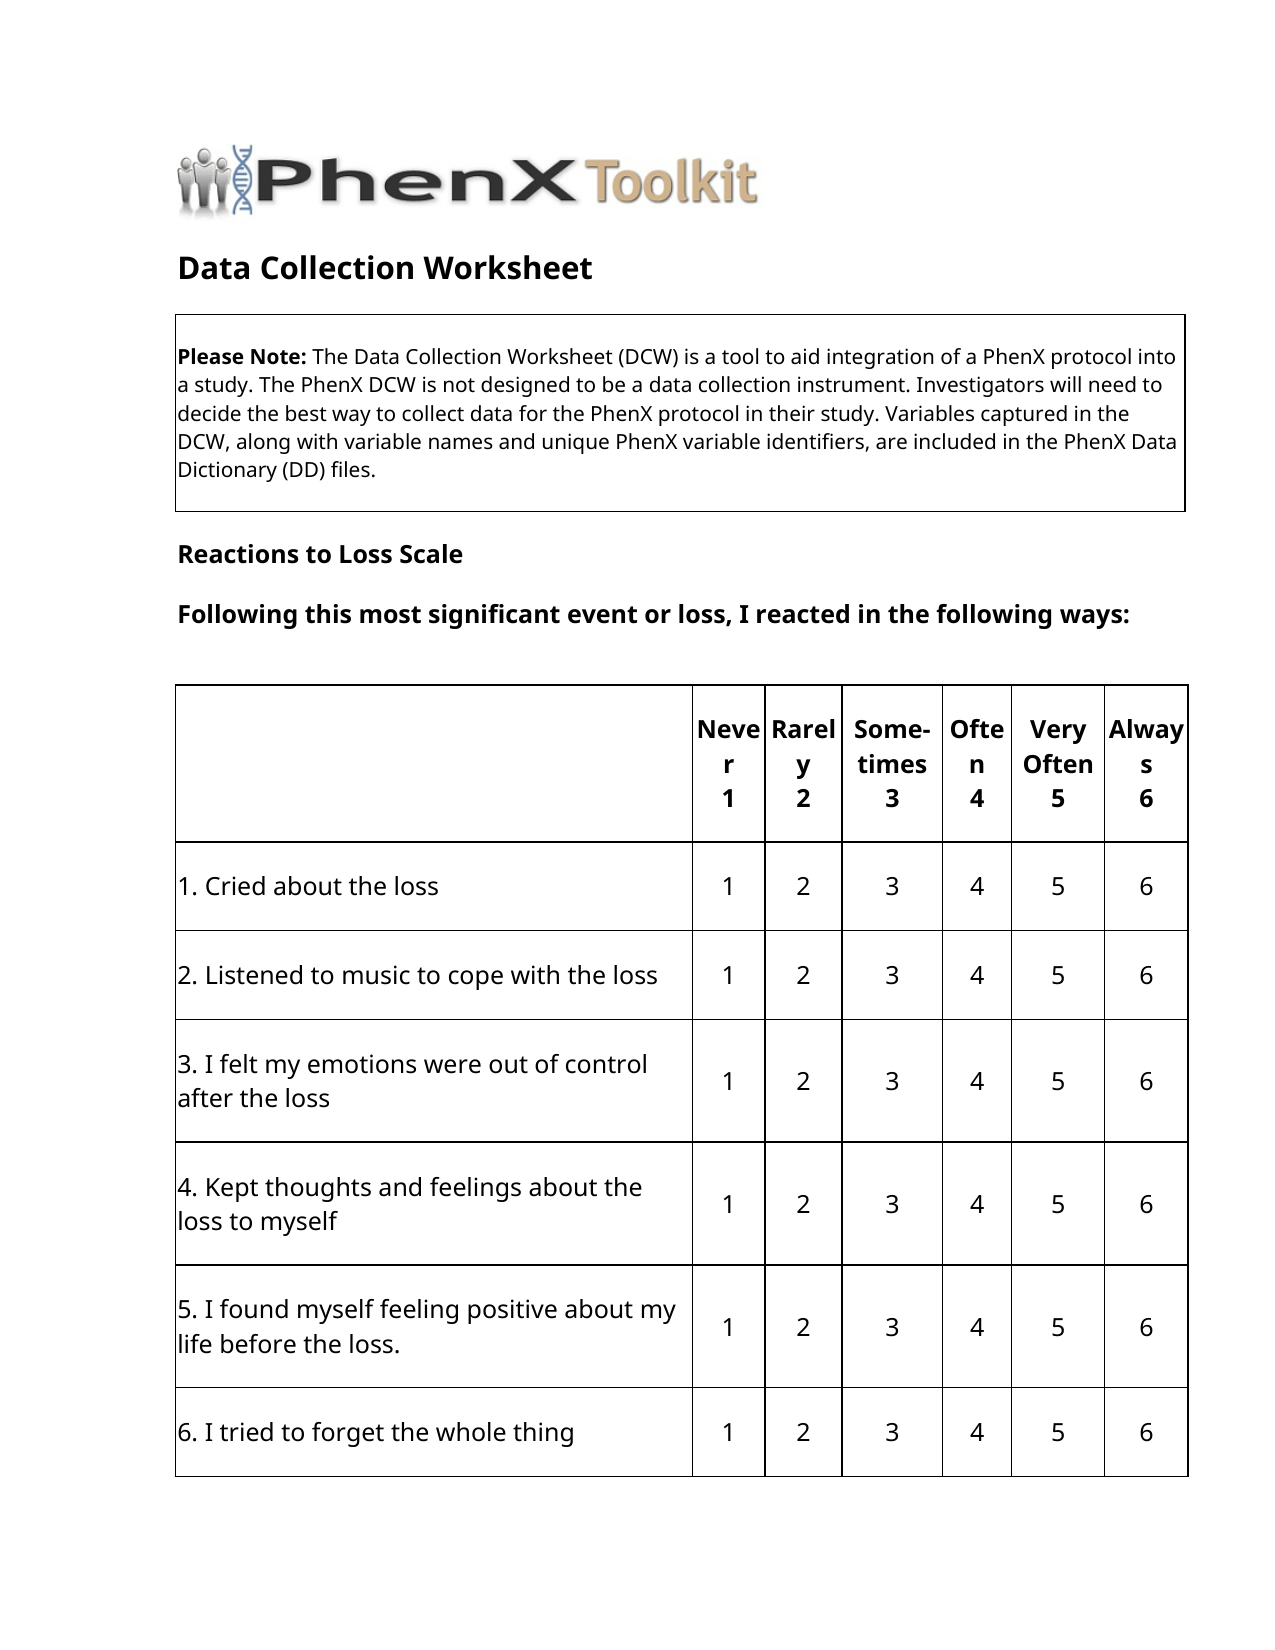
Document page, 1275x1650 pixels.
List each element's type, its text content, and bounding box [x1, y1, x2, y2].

table_cell 5 [1012, 1020, 1104, 1141]
table_cell 3 [843, 1266, 942, 1387]
table_header Very Often 5 [1012, 686, 1104, 841]
table_cell 2 [766, 843, 841, 930]
table_header [176, 686, 692, 841]
table_cell 6 [1105, 1266, 1187, 1387]
table_cell 5 [1012, 1266, 1104, 1387]
table_cell 6 [1105, 843, 1187, 930]
table_header Often 4 [943, 686, 1011, 841]
table_cell 2 [766, 1143, 841, 1264]
table_cell 1 [693, 843, 764, 930]
table_cell 6 [1105, 1388, 1187, 1476]
table_cell 2 [766, 931, 841, 1018]
table_cell 3 [843, 843, 942, 930]
table_cell 3. I felt my emotions were out of control after the loss [176, 1020, 692, 1141]
table_cell 3 [843, 1020, 942, 1141]
table_cell 4 [943, 1266, 1011, 1387]
table_cell 6. I tried to forget the whole thing [176, 1388, 692, 1476]
table_cell 3 [843, 1143, 942, 1264]
table_cell 4 [943, 931, 1011, 1018]
table_cell 1 [693, 1388, 764, 1476]
table_cell 3 [843, 931, 942, 1018]
table_cell 6 [1105, 931, 1187, 1018]
table_cell 3 [843, 1388, 942, 1476]
table_header Some-times 3 [843, 686, 942, 841]
table_cell 1 [693, 931, 764, 1018]
table_cell 4 [943, 1143, 1011, 1264]
table_cell 4. Kept thoughts and feelings about the loss to myself [176, 1143, 692, 1264]
table_cell 4 [943, 1388, 1011, 1476]
table_cell 1 [693, 1143, 764, 1264]
table_header Always 6 [1105, 686, 1187, 841]
table_header Please Note: The Data Collection Worksheet (DCW) is a tool to aid integration of a PhenX protocol into a study. The PhenX DCW is not designed to be a data collection instrument. Investigators will need to decide the best way to collect data for the PhenX protocol in their study. Variables captured in the DCW, along with variable names and unique PhenX variable identifiers, are included in the PhenX Data Dictionary (DD) files. [176, 315, 1184, 511]
table_cell 1 [693, 1020, 764, 1141]
table_cell 5 [1012, 931, 1104, 1018]
text Following this most significant event or loss, I reacted in the following ways: [177, 596, 1186, 630]
table_cell 5 [1012, 1388, 1104, 1476]
table_cell 2. Listened to music to cope with the loss [176, 931, 692, 1018]
table_cell 5. I found myself feeling positive about my life before the loss. [176, 1266, 692, 1387]
table_cell 4 [943, 843, 1011, 930]
table_cell 1. Cried about the loss [176, 843, 692, 930]
table_cell 1 [693, 1266, 764, 1387]
table_cell 2 [766, 1266, 841, 1387]
table_cell 5 [1012, 1143, 1104, 1264]
table_header Rarely 2 [766, 686, 841, 841]
table_cell 2 [766, 1388, 841, 1476]
table_cell 2 [766, 1020, 841, 1141]
text Data Collection Worksheet [177, 246, 1186, 289]
text Reactions to Loss Scale [177, 537, 1186, 571]
table_cell 6 [1105, 1143, 1187, 1264]
table_cell 6 [1105, 1020, 1187, 1141]
table_header Never 1 [693, 686, 764, 841]
table_cell 4 [943, 1020, 1011, 1141]
picture [177, 143, 766, 222]
table_cell 5 [1012, 843, 1104, 930]
